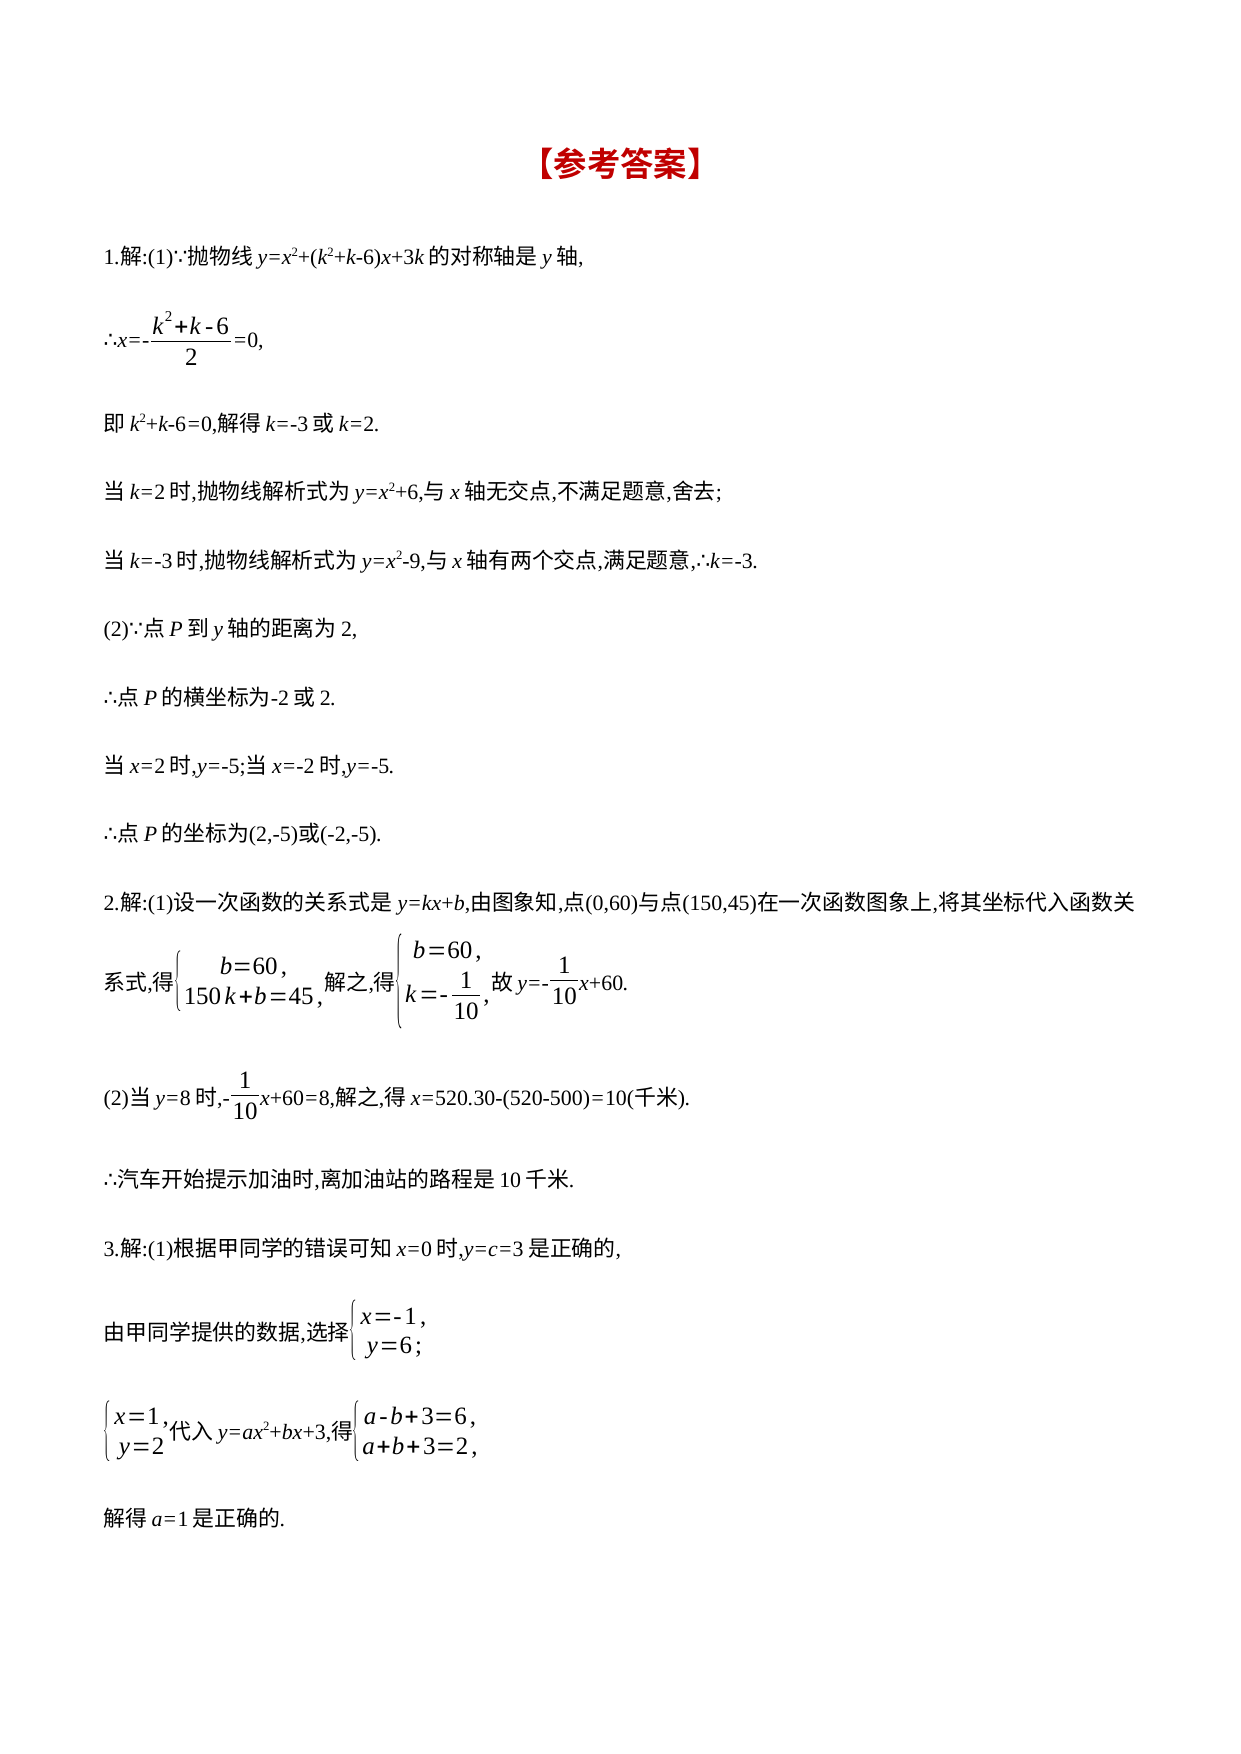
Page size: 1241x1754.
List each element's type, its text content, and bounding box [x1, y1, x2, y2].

text 3.解:(1)根据甲同学的错误可知x=0时,y=c=3是正确的, [103, 1231, 1137, 1262]
text ∴点P的坐标为(2,-5)或(-2,-5). [103, 816, 1137, 848]
text 即k2+k-6=0,解得k=-3或k=2. [103, 406, 1137, 438]
text ∴汽车开始提示加油时,离加油站的路程是10千米. [103, 1162, 1137, 1194]
text 当k=2时,抛物线解析式为y=x2+6,与x轴无交点,不满足题意,舍去; [103, 474, 1137, 506]
text (2)当y=8时,-x+60=8,解之,得x=520.30-(520-500)=10(千米). [103, 1067, 1137, 1126]
text 代入y=ax2+bx+3,得 [103, 1399, 1137, 1464]
text ∴x=-=0, [103, 308, 1137, 370]
text 当x=2时,y=-5;当x=-2时,y=-5. [103, 748, 1137, 780]
text 解得a=1是正确的. [103, 1501, 1137, 1532]
text 当k=-3时,抛物线解析式为y=x2-9,与x轴有两个交点,满足题意,∴k=-3. [103, 543, 1137, 574]
text 2.解:(1)设一次函数的关系式是y=kx+b,由图象知,点(0,60)与点(150,45)在一次函数图象上,将其坐标代入函数关系式,得解之,得故y=-x+60. [103, 885, 1137, 1030]
text 由甲同学提供的数据,选择 [103, 1299, 1137, 1362]
text 1.解:(1)∵抛物线y=x2+(k2+k-6)x+3k的对称轴是y轴, [103, 239, 1137, 271]
text ∴点P的横坐标为-2或2. [103, 679, 1137, 711]
text (2)∵点P到y轴的距离为2, [103, 611, 1137, 643]
text 【参考答案】 [103, 129, 1137, 194]
